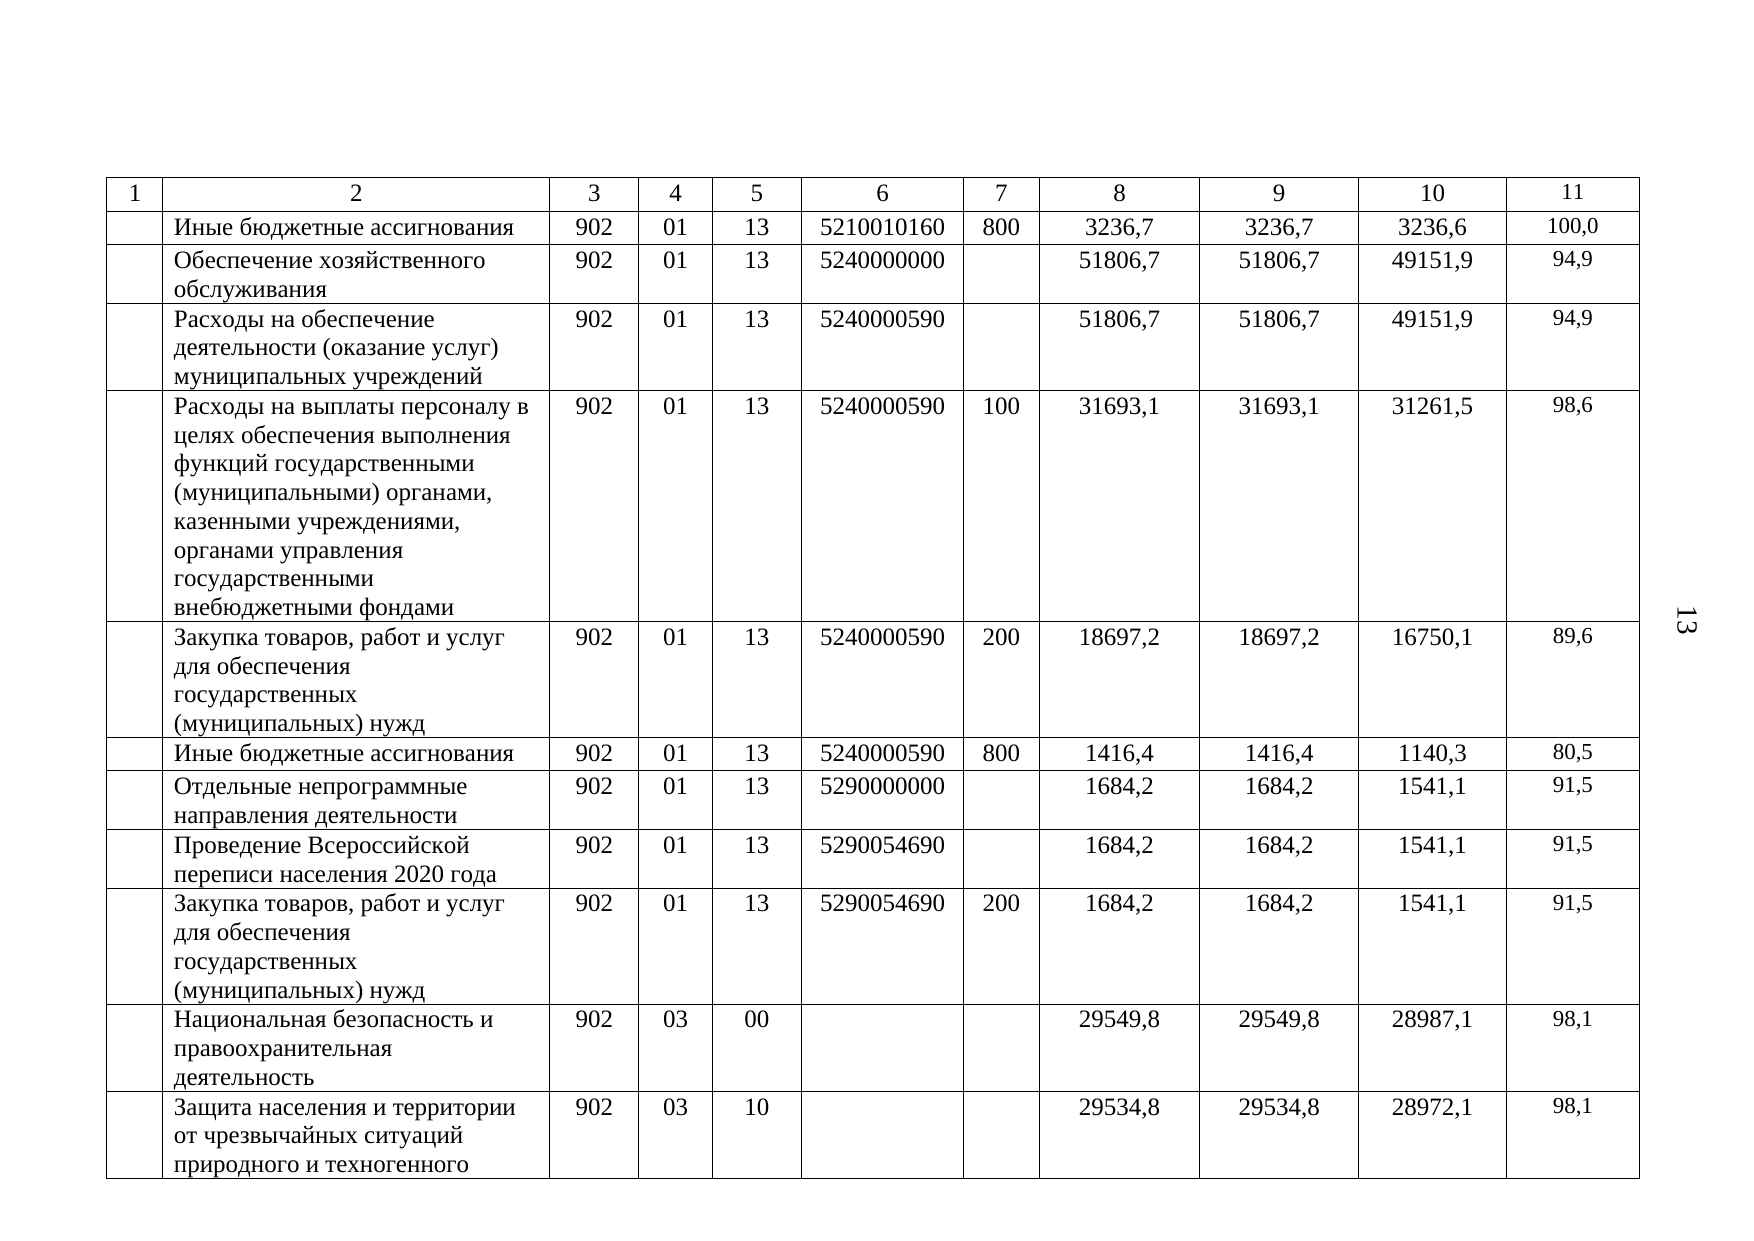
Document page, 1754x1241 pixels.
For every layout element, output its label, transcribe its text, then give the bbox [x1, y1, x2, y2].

table_cell 13 [713, 245, 801, 303]
table_cell [964, 1092, 1039, 1178]
table_cell 29549,8 [1040, 1005, 1199, 1091]
table_cell 5290054690 [802, 889, 963, 1003]
table_header 5 [713, 178, 801, 211]
table_cell 5240000000 [802, 245, 963, 303]
table_cell 200 [964, 889, 1039, 1003]
table_cell 902 [550, 212, 638, 244]
table_cell 1140,3 [1359, 738, 1506, 770]
table_cell 100,0 [1507, 212, 1639, 244]
table_cell 902 [550, 738, 638, 770]
table_cell [964, 1005, 1039, 1091]
table_cell 49151,9 [1359, 304, 1506, 390]
table_cell 94,9 [1507, 245, 1639, 303]
table_cell 5210010160 [802, 212, 963, 244]
table_cell 29534,8 [1200, 1092, 1358, 1178]
table_header 7 [964, 178, 1039, 211]
table_cell 5240000590 [802, 738, 963, 770]
table_cell [964, 245, 1039, 303]
table_cell 01 [639, 245, 712, 303]
table_cell 01 [639, 304, 712, 390]
table_cell Закупка товаров, работ и услуг для обеспечения государственных (муниципальных) нужд [163, 622, 549, 737]
table_cell 902 [550, 245, 638, 303]
table_cell 902 [550, 622, 638, 737]
table_cell 1416,4 [1200, 738, 1358, 770]
table_cell 1541,1 [1359, 830, 1506, 887]
table_header 10 [1359, 178, 1506, 211]
table_cell 51806,7 [1200, 245, 1358, 303]
table_cell 5240000590 [802, 391, 963, 621]
table_cell 13 [713, 391, 801, 621]
table_cell 10 [713, 1092, 801, 1178]
table_cell 28987,1 [1359, 1005, 1506, 1091]
table_cell [802, 1092, 963, 1178]
table_cell 902 [550, 771, 638, 829]
table_cell 01 [639, 830, 712, 887]
table_header 9 [1200, 178, 1358, 211]
table_cell 3236,6 [1359, 212, 1506, 244]
table_cell [107, 738, 162, 770]
table_cell Национальная безопасность и правоохранительная деятельность [163, 1005, 549, 1091]
table_cell Расходы на выплаты персоналу в целях обеспечения выполнения функций государственными (муниципальными) органами, казенными учреждениями, органами управления государственными внебюджетными фондами [163, 391, 549, 621]
table_cell Иные бюджетные ассигнования [163, 212, 549, 244]
table_cell 16750,1 [1359, 622, 1506, 737]
table_cell 5290054690 [802, 830, 963, 887]
table_cell [964, 304, 1039, 390]
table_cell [163, 1092, 549, 1178]
table_cell 98,1 [1507, 1092, 1639, 1178]
table_cell 800 [964, 738, 1039, 770]
table_cell 28972,1 [1359, 1092, 1506, 1178]
table_cell 13 [713, 304, 801, 390]
table_cell 1684,2 [1040, 830, 1199, 887]
table_cell [107, 391, 162, 621]
table_cell 1684,2 [1200, 830, 1358, 887]
table_cell 902 [550, 1092, 638, 1178]
table_cell 5240000590 [802, 622, 963, 737]
table_cell 1684,2 [1200, 889, 1358, 1003]
table_cell [107, 830, 162, 887]
table_cell 91,5 [1507, 830, 1639, 887]
table_cell 3236,7 [1200, 212, 1358, 244]
table_cell 51806,7 [1040, 304, 1199, 390]
table_cell 01 [639, 622, 712, 737]
table_cell 3236,7 [1040, 212, 1199, 244]
table_cell 1541,1 [1359, 771, 1506, 829]
table_cell 03 [639, 1005, 712, 1091]
table_cell 03 [639, 1092, 712, 1178]
table_header 2 [163, 178, 549, 211]
table_cell [107, 245, 162, 303]
table_cell 902 [550, 391, 638, 621]
table_cell 1416,4 [1040, 738, 1199, 770]
table_cell 01 [639, 212, 712, 244]
table_cell 1684,2 [1040, 889, 1199, 1003]
table_cell 00 [713, 1005, 801, 1091]
table_cell 31693,1 [1040, 391, 1199, 621]
table_cell [107, 622, 162, 737]
table_cell 94,9 [1507, 304, 1639, 390]
table_cell 13 [713, 771, 801, 829]
table_header 1 [107, 178, 162, 211]
table_header 8 [1040, 178, 1199, 211]
table_cell Обеспечение хозяйственного обслуживания [163, 245, 549, 303]
table_cell [107, 771, 162, 829]
table_cell 51806,7 [1200, 304, 1358, 390]
table_cell 31261,5 [1359, 391, 1506, 621]
table_cell 91,5 [1507, 889, 1639, 1003]
table_cell [964, 771, 1039, 829]
table_cell 5290000000 [802, 771, 963, 829]
table_cell Проведение Всероссийской переписи населения 2020 года [163, 830, 549, 887]
table_cell 1541,1 [1359, 889, 1506, 1003]
table_cell 91,5 [1507, 771, 1639, 829]
table_cell 01 [639, 889, 712, 1003]
table_cell [802, 1005, 963, 1091]
table_cell 902 [550, 304, 638, 390]
table_cell 902 [550, 830, 638, 887]
table_cell 13 [713, 622, 801, 737]
table_cell 800 [964, 212, 1039, 244]
table_cell 13 [713, 212, 801, 244]
table_cell [107, 1005, 162, 1091]
table_cell 01 [639, 771, 712, 829]
table_header 3 [550, 178, 638, 211]
table_cell 200 [964, 622, 1039, 737]
table_cell 100 [964, 391, 1039, 621]
table_cell 1684,2 [1200, 771, 1358, 829]
table_header 4 [639, 178, 712, 211]
table_cell [964, 830, 1039, 887]
table_cell 49151,9 [1359, 245, 1506, 303]
table_cell 51806,7 [1040, 245, 1199, 303]
table_cell [107, 889, 162, 1003]
table_cell 5240000590 [802, 304, 963, 390]
table_cell Закупка товаров, работ и услуг для обеспечения государственных (муниципальных) нужд [163, 889, 549, 1003]
table_cell 89,6 [1507, 622, 1639, 737]
table_cell 98,1 [1507, 1005, 1639, 1091]
table_cell 29549,8 [1200, 1005, 1358, 1091]
table_cell 902 [550, 1005, 638, 1091]
table_cell 902 [550, 889, 638, 1003]
table_cell 13 [713, 830, 801, 887]
table_cell 80,5 [1507, 738, 1639, 770]
table_cell 31693,1 [1200, 391, 1358, 621]
table_cell [107, 212, 162, 244]
table_cell 13 [713, 889, 801, 1003]
table_cell 01 [639, 391, 712, 621]
table_cell 18697,2 [1040, 622, 1199, 737]
table_cell 98,6 [1507, 391, 1639, 621]
table_header 6 [802, 178, 963, 211]
table_cell [107, 1092, 162, 1178]
table_cell 1684,2 [1040, 771, 1199, 829]
table_cell 01 [639, 738, 712, 770]
table_cell Расходы на обеспечение деятельности (оказание услуг) муниципальных учреждений [163, 304, 549, 390]
table_cell 29534,8 [1040, 1092, 1199, 1178]
table_cell Иные бюджетные ассигнования [163, 738, 549, 770]
table_cell Отдельные непрограммные направления деятельности [163, 771, 549, 829]
table_header 11 [1507, 178, 1639, 211]
table_cell 13 [713, 738, 801, 770]
table_cell 18697,2 [1200, 622, 1358, 737]
table_cell [107, 304, 162, 390]
